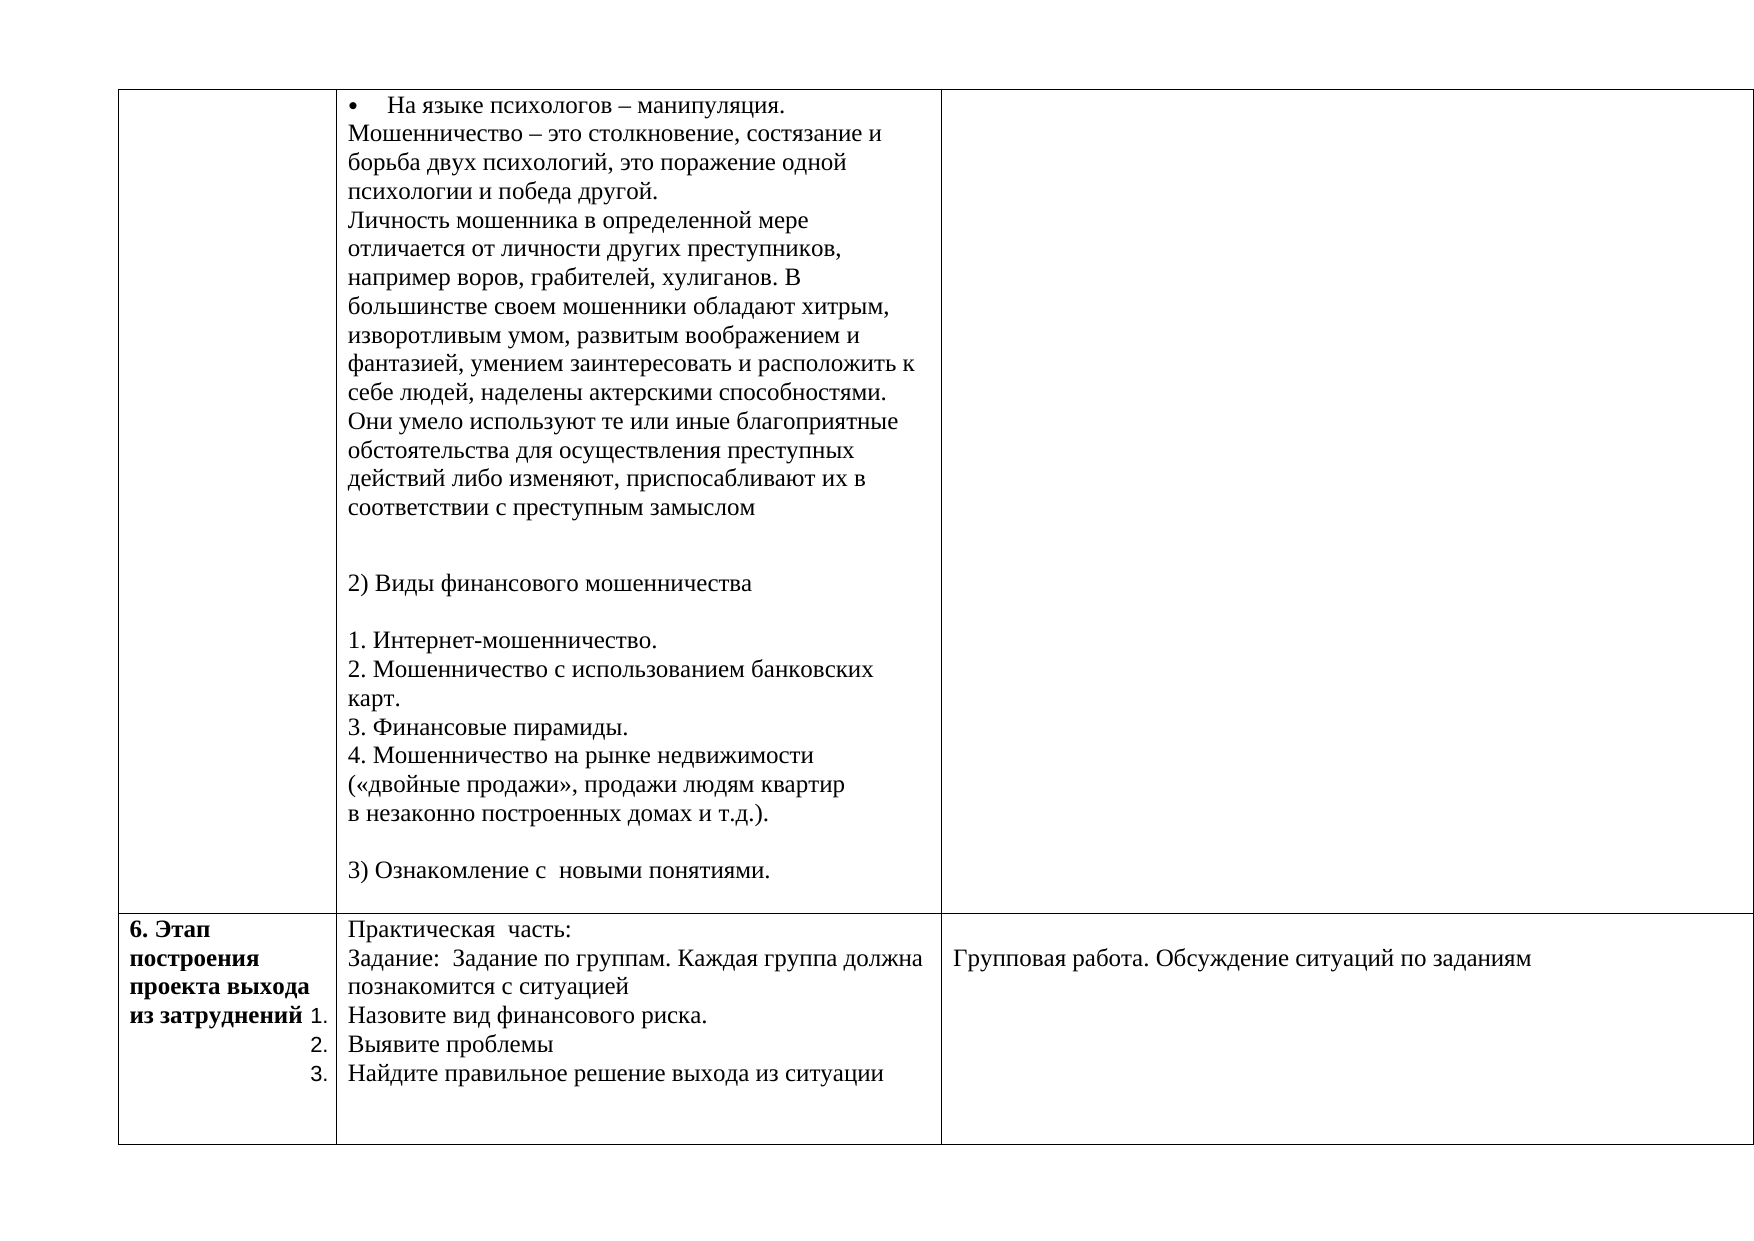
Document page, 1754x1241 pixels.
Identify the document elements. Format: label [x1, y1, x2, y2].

table_cell [942, 90, 1753, 913]
table_cell [337, 914, 941, 1144]
table_cell [337, 90, 941, 913]
table_cell [119, 90, 336, 913]
table_cell [119, 914, 336, 1144]
table_cell [942, 914, 1753, 1144]
